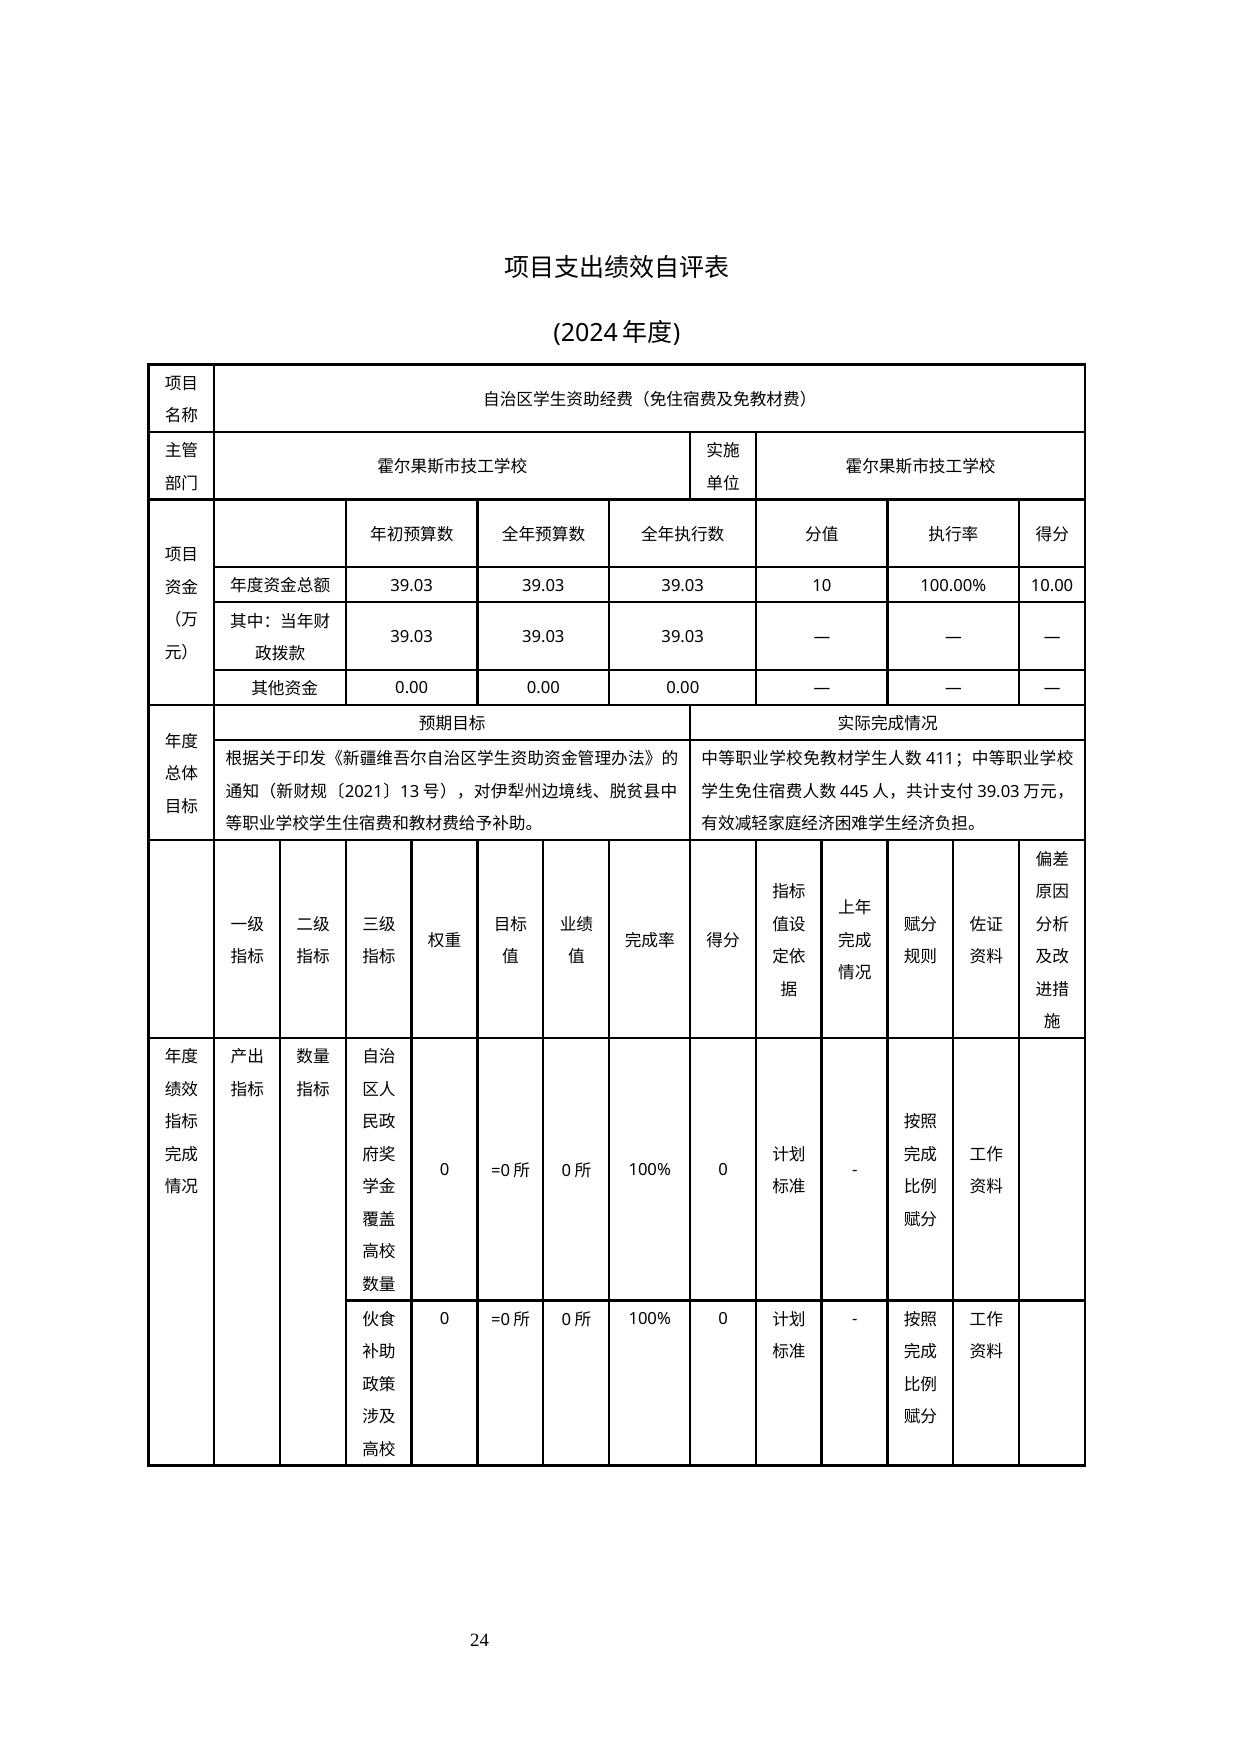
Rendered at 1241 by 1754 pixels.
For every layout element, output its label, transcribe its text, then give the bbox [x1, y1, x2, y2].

table_cell 工作资料 [954, 1302, 1018, 1464]
table_cell 0.00 [479, 671, 608, 703]
table_cell — [757, 671, 886, 703]
table_cell 其中：当年财政拨款 [215, 603, 345, 668]
table_cell 100% [610, 1039, 689, 1299]
table_cell 39.03 [479, 568, 608, 601]
table_cell 数量指标 [281, 1039, 345, 1464]
table_cell 年度绩效指标完成情况 [150, 1039, 213, 1464]
table_cell 预期目标 [215, 706, 689, 739]
table_cell 计划标准 [757, 1302, 820, 1464]
table_cell 产出指标 [215, 1039, 279, 1464]
table_cell 项目资金（万元） [150, 501, 213, 703]
table_cell [1020, 1039, 1084, 1299]
table_cell 偏差原因分析及改进措施 [1020, 841, 1084, 1036]
table_cell 39.03 [610, 568, 755, 601]
table_cell 三级指标 [347, 841, 410, 1036]
table_cell =0所 [479, 1302, 542, 1464]
table_cell 10 [757, 568, 886, 601]
table_cell 其他资金 [215, 671, 345, 703]
table_cell 自治区学生资助经费（免住宿费及免教材费） [215, 366, 1084, 431]
table_cell 0.00 [347, 671, 476, 703]
table_cell 分值 [757, 501, 886, 566]
table_cell — [1020, 671, 1084, 703]
table_cell 霍尔果斯市技工学校 [215, 433, 689, 498]
table_cell 100% [610, 1302, 689, 1464]
table_cell 0 [413, 1302, 476, 1464]
table_cell 根据关于印发《新疆维吾尔自治区学生资助资金管理办法》的通知（新财规〔2021〕13号），对伊犁州边境线、脱贫县中等职业学校学生住宿费和教材费给予补助。 [215, 741, 689, 839]
table_cell 一级指标 [215, 841, 279, 1036]
table_cell [150, 841, 213, 1036]
table_cell 0.00 [610, 671, 755, 703]
table_cell 全年执行数 [610, 501, 755, 566]
table_cell 二级指标 [281, 841, 345, 1036]
table_cell 伙食补助政策涉及高校 [347, 1302, 410, 1464]
table_cell — [757, 603, 886, 668]
table_cell 100.00% [889, 568, 1018, 601]
table_cell 39.03 [479, 603, 608, 668]
table_cell [215, 501, 345, 566]
table_cell (2024年度) [148, 298, 1085, 363]
table_cell 权重 [413, 841, 476, 1036]
table_cell 计划标准 [757, 1039, 820, 1299]
table_cell 年度总体目标 [150, 706, 213, 839]
table_cell 业绩值 [544, 841, 608, 1036]
table_cell 实际完成情况 [691, 706, 1084, 739]
table_cell 佐证资料 [954, 841, 1018, 1036]
table_cell 自治区人民政府奖学金覆盖高校数量 [347, 1039, 410, 1299]
table_cell — [889, 603, 1018, 668]
table_cell - [823, 1302, 886, 1464]
table_cell - [823, 1039, 886, 1299]
table_cell 年初预算数 [347, 501, 476, 566]
table_cell 年度资金总额 [215, 568, 345, 601]
table_cell 项目名称 [150, 366, 213, 431]
table_cell 0所 [544, 1039, 608, 1299]
table_cell 实施单位 [691, 433, 755, 498]
table_cell 39.03 [347, 568, 476, 601]
table_cell 完成率 [610, 841, 689, 1036]
table_cell 按照完成比例赋分 [889, 1039, 952, 1299]
table_cell =0所 [479, 1039, 542, 1299]
table_cell 上年完成情况 [823, 841, 886, 1036]
table_cell 0所 [544, 1302, 608, 1464]
table_cell 10.00 [1020, 568, 1084, 601]
table_cell 按照完成比例赋分 [889, 1302, 952, 1464]
table_cell 赋分规则 [889, 841, 952, 1036]
table_cell 霍尔果斯市技工学校 [757, 433, 1084, 498]
table_cell 全年预算数 [479, 501, 608, 566]
table_cell 得分 [691, 841, 755, 1036]
table_cell — [889, 671, 1018, 703]
table_cell 指标值设定依据 [757, 841, 820, 1036]
table_cell 目标值 [479, 841, 542, 1036]
table_cell 执行率 [889, 501, 1018, 566]
table_cell 得分 [1020, 501, 1084, 566]
table_cell 39.03 [347, 603, 476, 668]
table_cell 0 [691, 1039, 755, 1299]
table_header 项目支出绩效自评表 [148, 233, 1085, 298]
table_cell — [1020, 603, 1084, 668]
table_cell 中等职业学校免教材学生人数411；中等职业学校学生免住宿费人数445人，共计支付39.03万元，有效减轻家庭经济困难学生经济负担。 [691, 741, 1084, 839]
table_cell 主管部门 [150, 433, 213, 498]
table_cell 0 [413, 1039, 476, 1299]
table_cell 0 [691, 1302, 755, 1464]
table_cell 39.03 [610, 603, 755, 668]
table_cell 工作资料 [954, 1039, 1018, 1299]
table_cell [1020, 1302, 1084, 1464]
